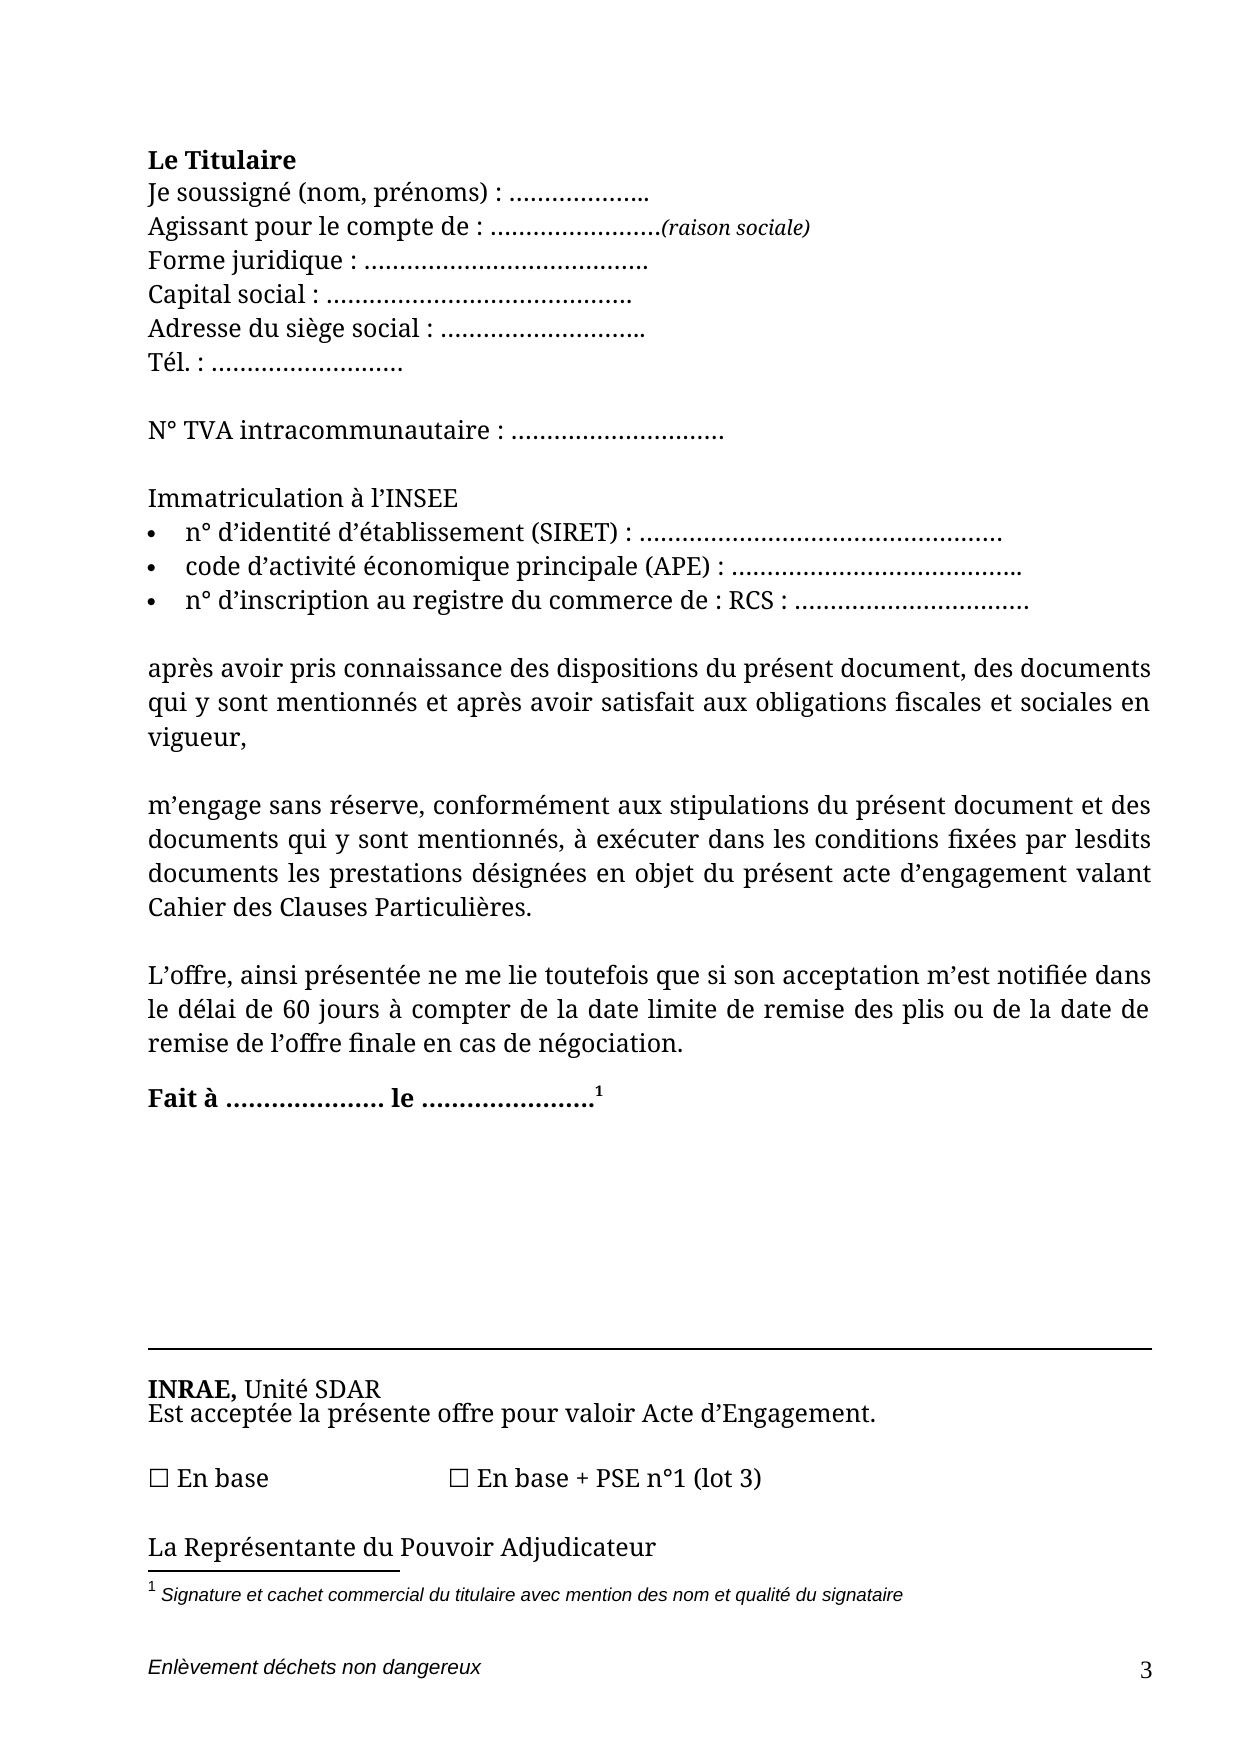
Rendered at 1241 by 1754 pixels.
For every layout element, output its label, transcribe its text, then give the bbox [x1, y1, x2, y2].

text Capital social : ……………………………………. [148, 276, 1152, 310]
list n° d’identité d’établissement (SIRET) : …………………………………………… [148, 515, 1152, 549]
text Fait à ………………… le ………………….. [148, 1081, 1152, 1115]
text N° TVA intracommunautaire : ………………………… [148, 413, 1152, 447]
text Le Titulaire [148, 149, 1152, 174]
text ☐ En base ☐ En base + PSE n°1 (lot 3) [148, 1461, 1152, 1495]
text Je soussigné (nom, prénoms) : ……………….. [148, 174, 1152, 208]
text Tél. : ……………………… [148, 344, 1152, 378]
list n° d’inscription au registre du commerce de : RCS : …………………………… [148, 583, 1152, 617]
text après avoir pris connaissance des dispositions du présent document, des documents qui y sont mentionnés et après avoir satisfait aux obligations fiscales et sociales en vigueur, [148, 651, 1152, 753]
list code d’activité économique principale (APE) : ………………………………….. [148, 549, 1152, 583]
text L’offre, ainsi présentée ne me lie toutefois que si son acceptation m’est notifiée dans le délai de 60 jours à compter de la date limite de remise des plis ou de la date de remise de l’offre finale en cas de négociation. [148, 958, 1152, 1060]
text m’engage sans réserve, conformément aux stipulations du présent document et des documents qui y sont mentionnés, à exécuter dans les conditions fixées par lesdits documents les prestations désignées en objet du présent acte d’engagement valant Cahier des Clauses Particulières. [148, 787, 1152, 923]
text Adresse du siège social : ……………………….. [148, 310, 1152, 344]
text INRAE, Unité SDAR [148, 1371, 1152, 1406]
text Forme juridique : …………………………………. [148, 242, 1152, 276]
text Est acceptée la présente offre pour valoir Acte d’Engagement. [148, 1406, 1152, 1427]
text Agissant pour le compte de : ……………………(raison sociale) [148, 208, 1152, 242]
text La Représentante du Pouvoir Adjudicateur [148, 1529, 1152, 1563]
text Immatriculation à l’INSEE [148, 481, 1152, 515]
